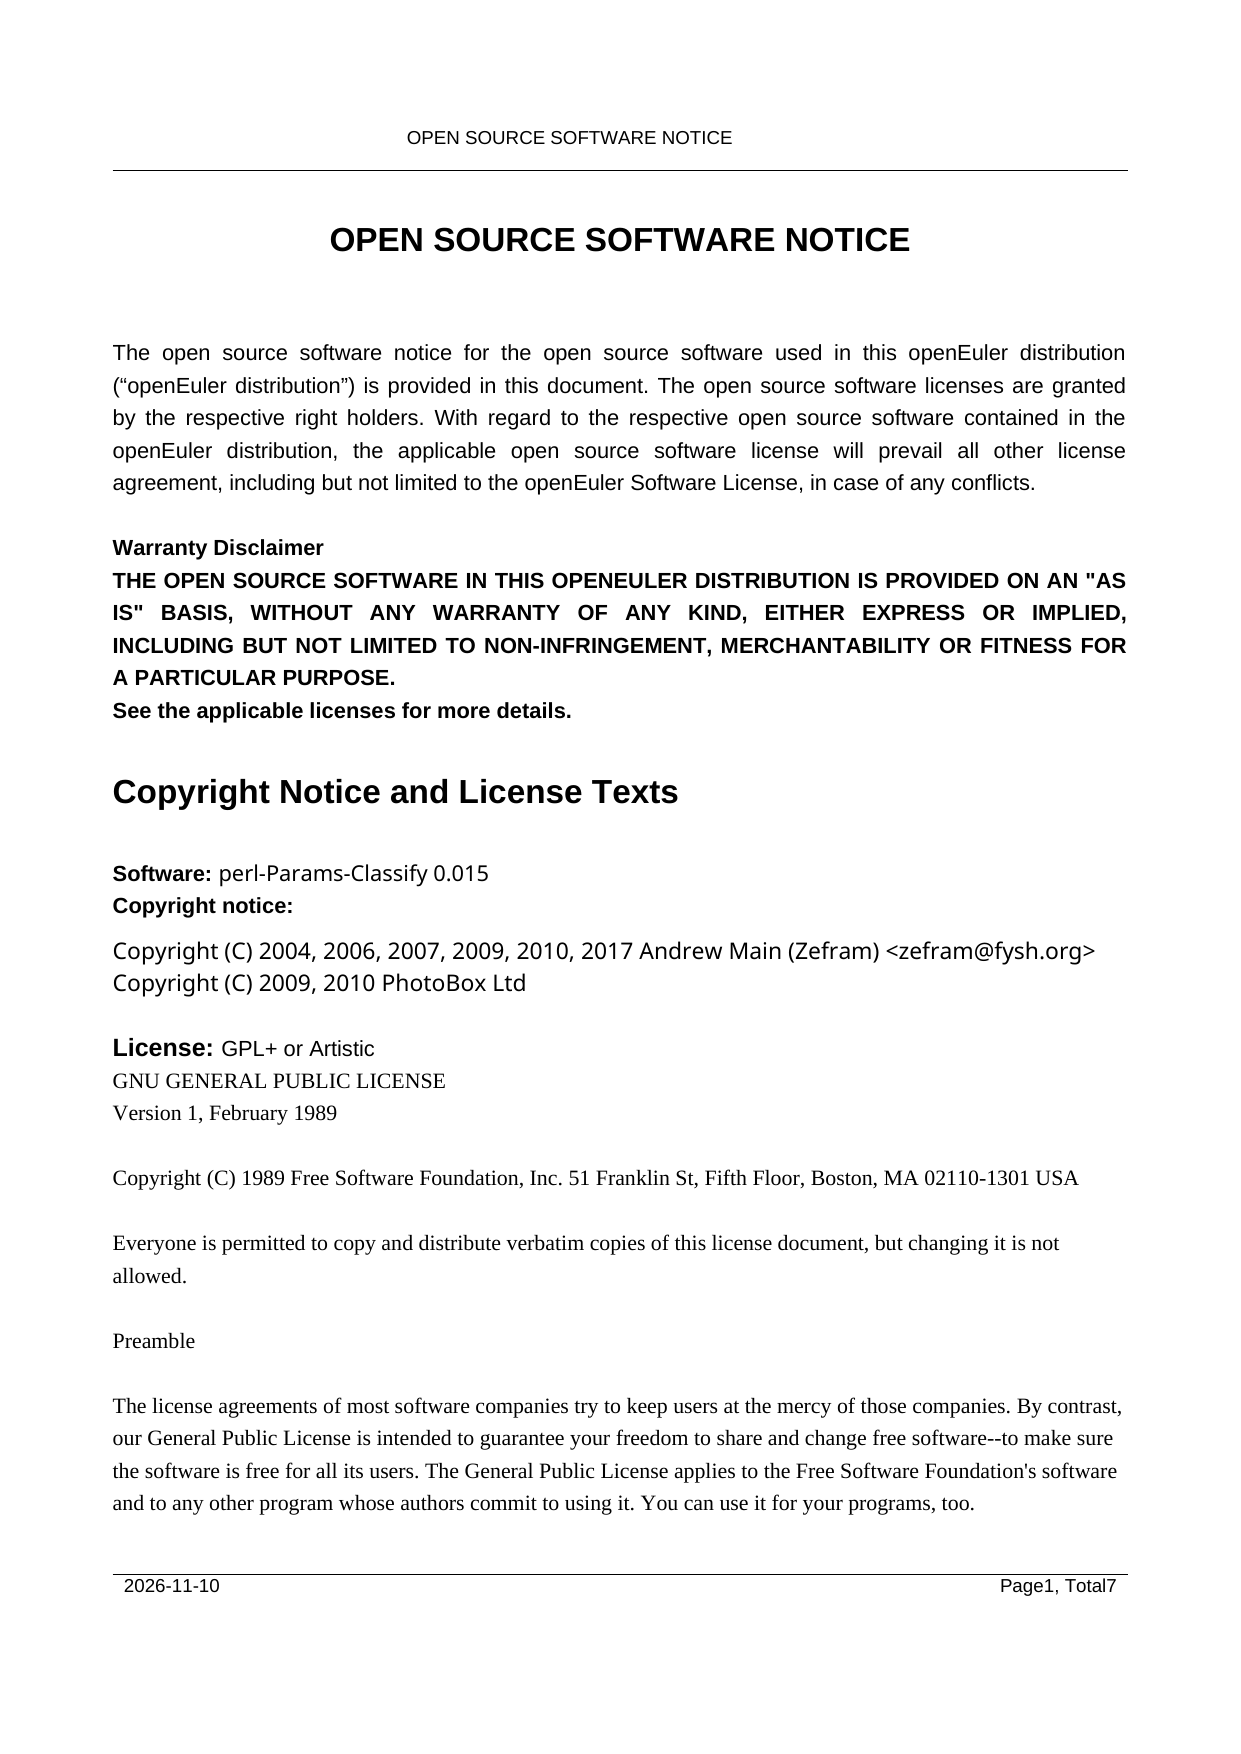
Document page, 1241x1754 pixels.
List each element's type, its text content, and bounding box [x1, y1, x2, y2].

text Warranty Disclaimer [112, 531, 1128, 564]
text License: GPL+ or Artistic [112, 1031, 1128, 1064]
title Software: perl-Params-Classify 0.015 [112, 856, 1128, 889]
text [112, 1064, 1128, 1519]
text OPEN SOURCE SOFTWARE NOTICE [112, 206, 1128, 271]
text THE OPEN SOURCE SOFTWARE IN THIS OPENEULER DISTRIBUTION IS PROVIDED ON AN "AS IS" BASIS, WITHOUT ANY WARRANTY OF ANY KIND, EITHER EXPRESS OR IMPLIED, INCLUDING BUT NOT LIMITED TO NON-INFRINGEMENT, MERCHANTABILITY OR FITNESS FOR A PARTICULAR PURPOSE. See the applicable licenses for more details. [112, 564, 1128, 726]
text Copyright (C) 2004, 2006, 2007, 2009, 2010, 2017 Andrew Main (Zefram) <zefram@fysh.org> Copyright (C) 2009, 2010 PhotoBox Ltd [112, 934, 1128, 1031]
text Copyright notice: [112, 889, 1128, 921]
text Copyright Notice and License Texts [112, 759, 1128, 824]
text The open source software notice for the open source software used in this openEuler distribution (“openEuler distribution”) is provided in this document. The open source software licenses are granted by the respective right holders. With regard to the respective open source software contained in the openEuler distribution, the applicable open source software license will prevail all other license agreement, including but not limited to the openEuler Software License, in case of any conflicts. [112, 336, 1128, 499]
